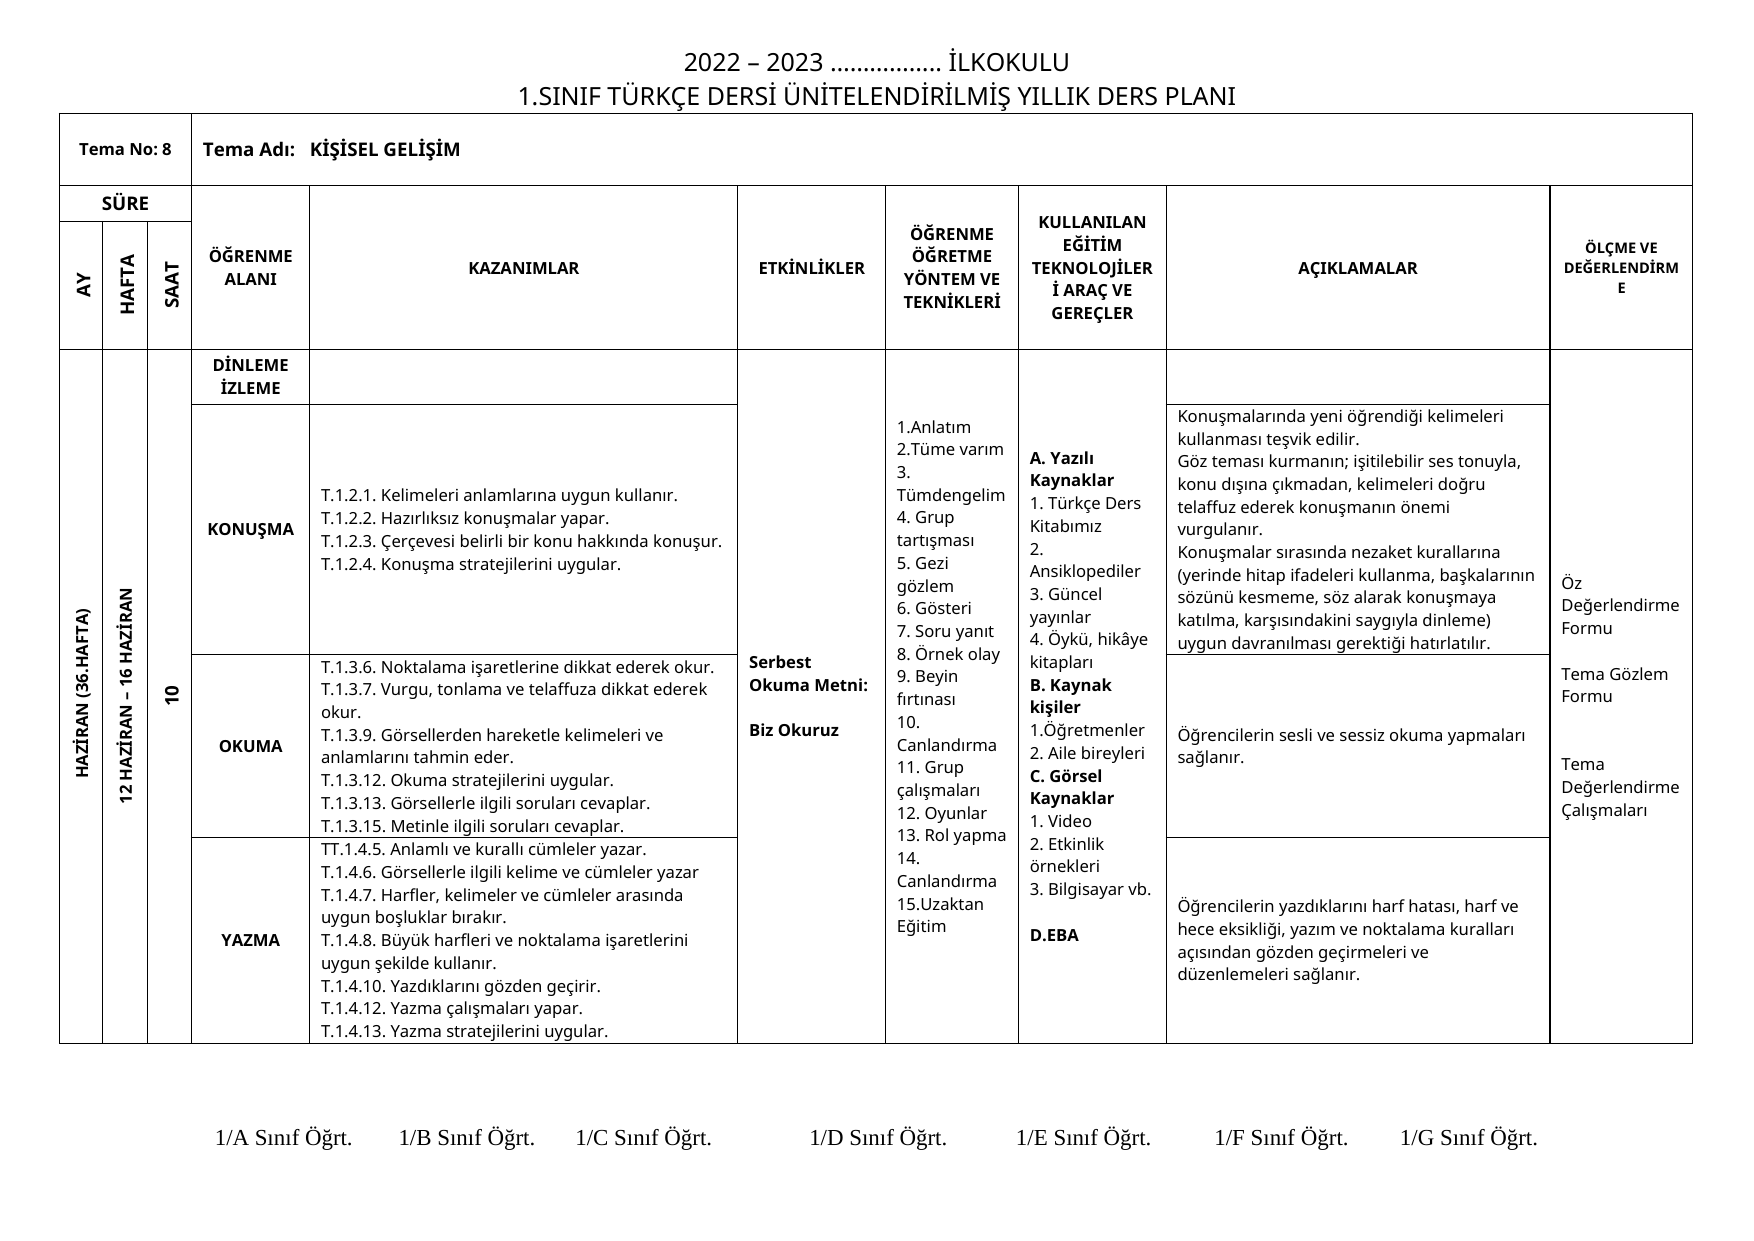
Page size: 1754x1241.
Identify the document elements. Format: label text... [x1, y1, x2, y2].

table_cell ETKİNLİKLER [738, 186, 885, 349]
table_cell [310, 350, 737, 403]
table_cell DİNLEME İZLEME [192, 350, 309, 403]
table_cell Öz Değerlendirme Formu Tema Gözlem Formu Tema Değerlendirme Çalışmaları [1551, 350, 1692, 1042]
table_cell T.1.3.6. Noktalama işaretlerine dikkat ederek okur. T.1.3.7. Vurgu, tonlama ve telaffuza dikkat ederek okur. T.1.3.9. Görsellerden hareketle kelimeleri ve anlamlarını tahmin eder. T.1.3.12. Okuma stratejilerini uygular. T.1.3.13. Görsellerle ilgili soruları cevaplar. T.1.3.15. Metinle ilgili soruları cevaplar. [310, 655, 737, 837]
text 1/A Sınıf Öğrt. 1/B Sınıf Öğrt. 1/C Sınıf Öğrt. 1/D Sınıf Öğrt. 1/E Sınıf Öğrt. 1/F Sınıf Öğrt. 1/G Sınıf Öğrt. [59, 1124, 1695, 1151]
table_cell OKUMA [192, 655, 309, 837]
table_cell KAZANIMLAR [310, 186, 737, 349]
table_cell Öğrencilerin sesli ve sessiz okuma yapmaları sağlanır. [1167, 655, 1549, 837]
table_cell 1.Anlatım 2.Tüme varım 3. Tümdengelim 4. Grup tartışması 5. Gezi gözlem 6. Gösteri 7. Soru yanıt 8. Örnek olay 9. Beyin fırtınası 10. Canlandırma 11. Grup çalışmaları 12. Oyunlar 13. Rol yapma 14. Canlandırma 15.Uzaktan Eğitim [886, 350, 1018, 1042]
table_cell HAFTA [103, 222, 147, 349]
table_cell AÇIKLAMALAR [1167, 186, 1549, 349]
table_cell 12 HAZİRAN – 16 HAZİRAN [103, 350, 147, 1042]
table_cell HAZİRAN (36.HAFTA) [60, 350, 102, 1042]
table_header Tema No: 8 [60, 114, 191, 185]
table_cell A. Yazılı Kaynaklar 1. Türkçe Ders Kitabımız 2. Ansiklopediler 3. Güncel yayınlar 4. Öykü, hikâye kitapları B. Kaynak kişiler 1.Öğretmenler 2. Aile bireyleri C. Görsel Kaynaklar 1. Video 2. Etkinlik örnekleri 3. Bilgisayar vb. D.EBA [1019, 350, 1166, 1042]
table_cell T.1.2.1. Kelimeleri anlamlarına uygun kullanır. T.1.2.2. Hazırlıksız konuşmalar yapar. T.1.2.3. Çerçevesi belirli bir konu hakkında konuşur. T.1.2.4. Konuşma stratejilerini uygular. [310, 405, 737, 654]
table_cell KONUŞMA [192, 405, 309, 654]
table_cell SÜRE [60, 186, 191, 221]
table_cell Öğrencilerin yazdıklarını harf hatası, harf ve hece eksikliği, yazım ve noktalama kuralları açısından gözden geçirmeleri ve düzenlemeleri sağlanır. [1167, 838, 1549, 1042]
table_cell AY [60, 222, 102, 349]
table_cell TT.1.4.5. Anlamlı ve kurallı cümleler yazar. T.1.4.6. Görsellerle ilgili kelime ve cümleler yazar T.1.4.7. Harfler, kelimeler ve cümleler arasında uygun boşluklar bırakır. T.1.4.8. Büyük harfleri ve noktalama işaretlerini uygun şekilde kullanır. T.1.4.10. Yazdıklarını gözden geçirir. T.1.4.12. Yazma çalışmaları yapar. T.1.4.13. Yazma stratejilerini uygular. [310, 838, 737, 1042]
table_cell [1167, 350, 1549, 403]
table_cell ÖĞRENME ALANI [192, 186, 309, 349]
table_cell ÖĞRENME ÖĞRETME YÖNTEM VE TEKNİKLERİ [886, 186, 1018, 349]
table_cell KULLANILAN EĞİTİM TEKNOLOJİLERİ ARAÇ VE GEREÇLER [1019, 186, 1166, 349]
table_cell YAZMA [192, 838, 309, 1042]
table_header Tema Adı: KİŞİSEL GELİŞİM [192, 114, 1692, 185]
table_cell Konuşmalarında yeni öğrendiği kelimeleri kullanması teşvik edilir. Göz teması kurmanın; işitilebilir ses tonuyla, konu dışına çıkmadan, kelimeleri doğru telaffuz ederek konuşmanın önemi vurgulanır. Konuşmalar sırasında nezaket kurallarına (yerinde hitap ifadeleri kullanma, başkalarının sözünü kesmeme, söz alarak konuşmaya katılma, karşısındakini saygıyla dinleme) uygun davranılması gerektiği hatırlatılır. [1167, 405, 1549, 654]
table_cell Serbest Okuma Metni: Biz Okuruz [738, 350, 885, 1042]
table_cell 10 [148, 350, 191, 1042]
table_cell ÖLÇME VE DEĞERLENDİRME [1551, 186, 1692, 349]
table_cell SAAT [148, 222, 191, 349]
